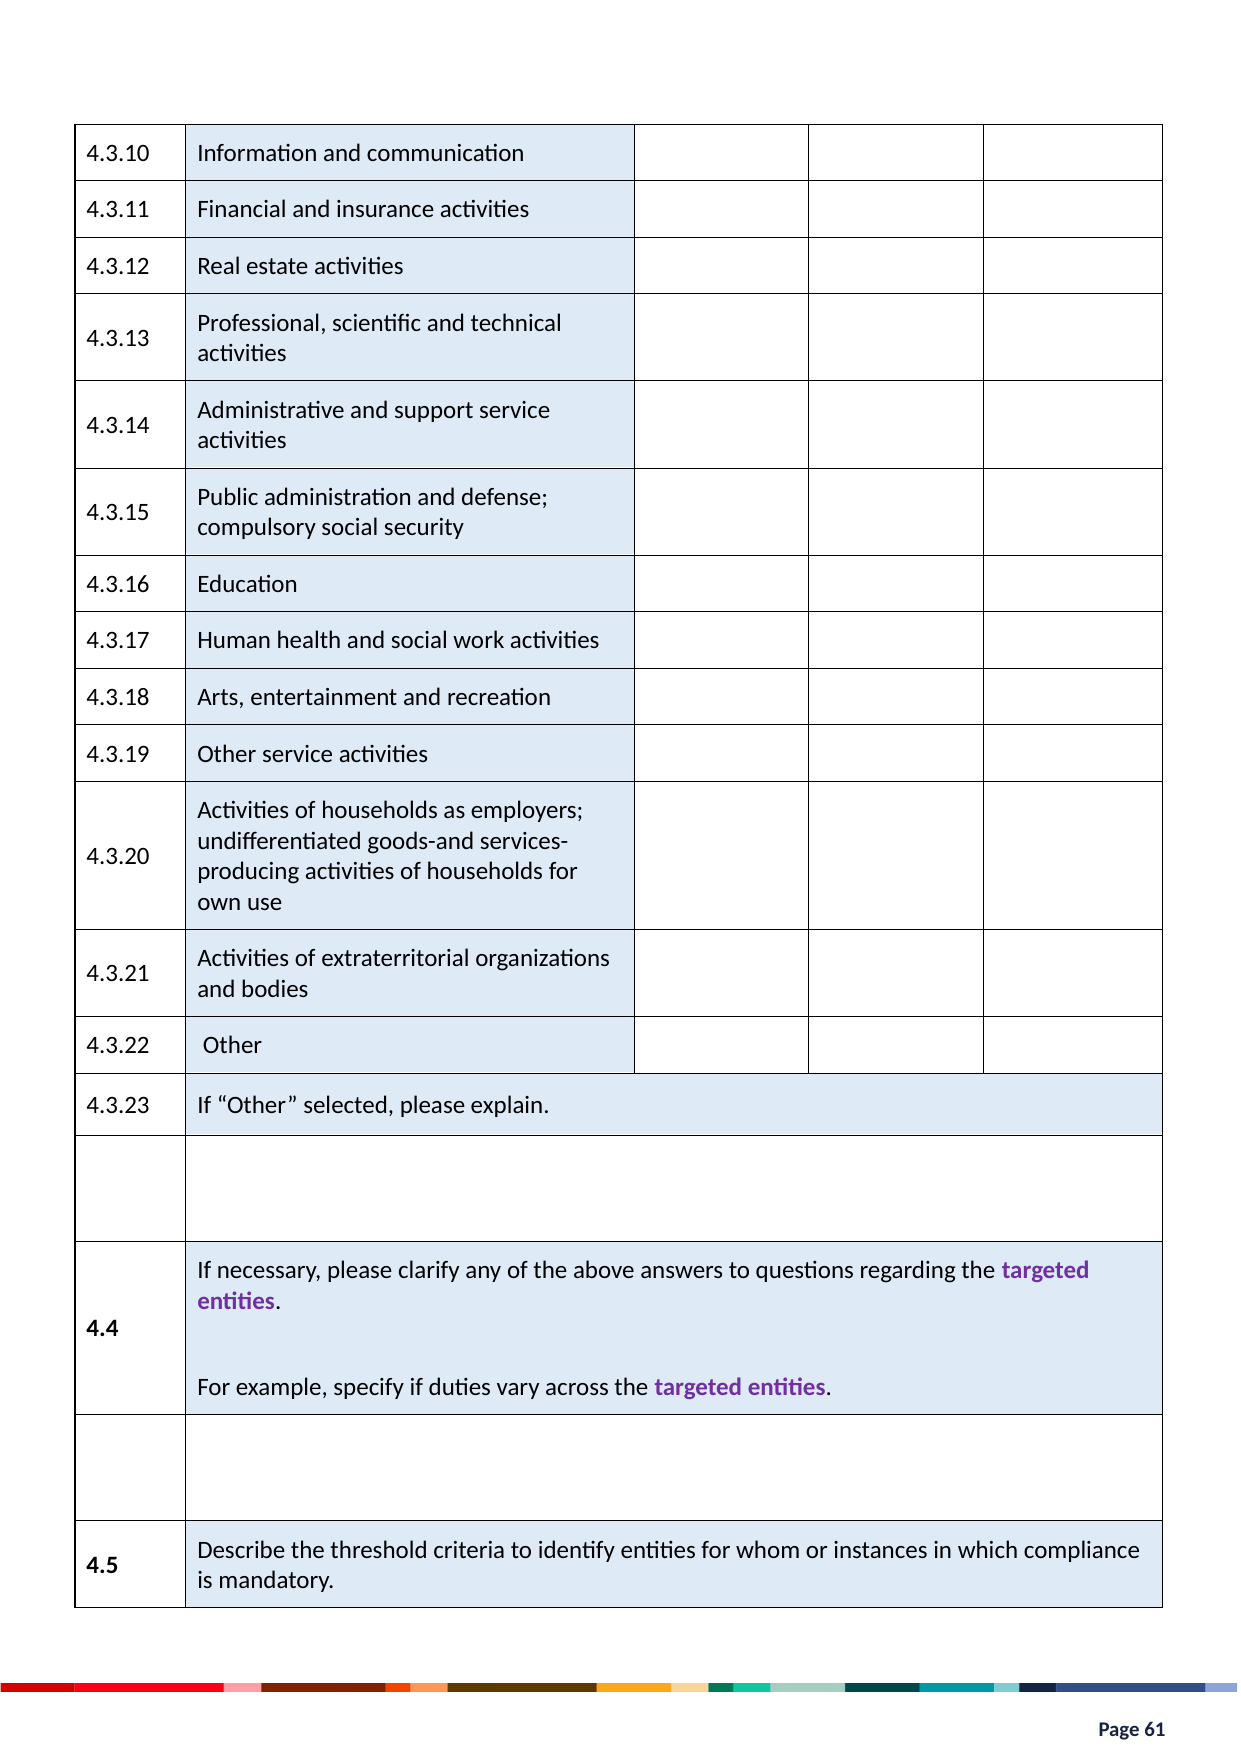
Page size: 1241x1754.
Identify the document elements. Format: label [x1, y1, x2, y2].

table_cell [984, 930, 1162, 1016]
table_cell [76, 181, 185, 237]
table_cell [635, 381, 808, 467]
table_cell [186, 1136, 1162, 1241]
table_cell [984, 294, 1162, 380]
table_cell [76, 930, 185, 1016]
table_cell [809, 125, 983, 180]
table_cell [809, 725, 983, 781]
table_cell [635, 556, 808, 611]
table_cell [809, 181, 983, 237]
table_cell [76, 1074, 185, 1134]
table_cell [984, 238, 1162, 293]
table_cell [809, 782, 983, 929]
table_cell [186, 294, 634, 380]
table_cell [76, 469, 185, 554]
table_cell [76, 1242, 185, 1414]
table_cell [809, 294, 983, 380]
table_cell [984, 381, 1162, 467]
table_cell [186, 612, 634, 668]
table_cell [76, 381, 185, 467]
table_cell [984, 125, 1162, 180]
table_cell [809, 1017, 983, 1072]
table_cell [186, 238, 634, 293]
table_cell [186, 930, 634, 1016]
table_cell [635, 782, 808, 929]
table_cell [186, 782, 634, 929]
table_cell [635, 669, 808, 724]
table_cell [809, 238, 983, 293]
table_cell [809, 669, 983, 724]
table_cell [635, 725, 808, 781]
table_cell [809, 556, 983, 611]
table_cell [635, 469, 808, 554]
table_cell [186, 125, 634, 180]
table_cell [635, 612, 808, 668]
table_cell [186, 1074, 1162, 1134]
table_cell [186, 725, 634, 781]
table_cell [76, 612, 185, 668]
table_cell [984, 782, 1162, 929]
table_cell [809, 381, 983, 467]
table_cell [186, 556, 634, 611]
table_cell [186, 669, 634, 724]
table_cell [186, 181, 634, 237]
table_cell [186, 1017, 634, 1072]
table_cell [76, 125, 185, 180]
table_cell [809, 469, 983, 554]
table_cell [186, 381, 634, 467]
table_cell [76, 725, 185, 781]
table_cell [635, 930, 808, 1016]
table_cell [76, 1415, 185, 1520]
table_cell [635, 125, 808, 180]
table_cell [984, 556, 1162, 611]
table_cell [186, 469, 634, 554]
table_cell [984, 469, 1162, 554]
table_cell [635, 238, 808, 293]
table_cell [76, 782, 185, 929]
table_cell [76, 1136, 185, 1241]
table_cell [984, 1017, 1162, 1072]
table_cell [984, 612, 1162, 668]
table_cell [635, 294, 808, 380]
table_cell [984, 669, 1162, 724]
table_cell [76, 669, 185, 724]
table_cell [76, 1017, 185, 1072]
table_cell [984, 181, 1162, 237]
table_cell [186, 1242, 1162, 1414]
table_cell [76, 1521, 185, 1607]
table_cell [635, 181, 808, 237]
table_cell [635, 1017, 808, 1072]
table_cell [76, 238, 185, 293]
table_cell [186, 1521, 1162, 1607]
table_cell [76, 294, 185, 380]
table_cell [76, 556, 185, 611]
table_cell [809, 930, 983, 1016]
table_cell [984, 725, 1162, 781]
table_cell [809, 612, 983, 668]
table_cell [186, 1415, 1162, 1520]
picture [0, 1683, 1236, 1692]
